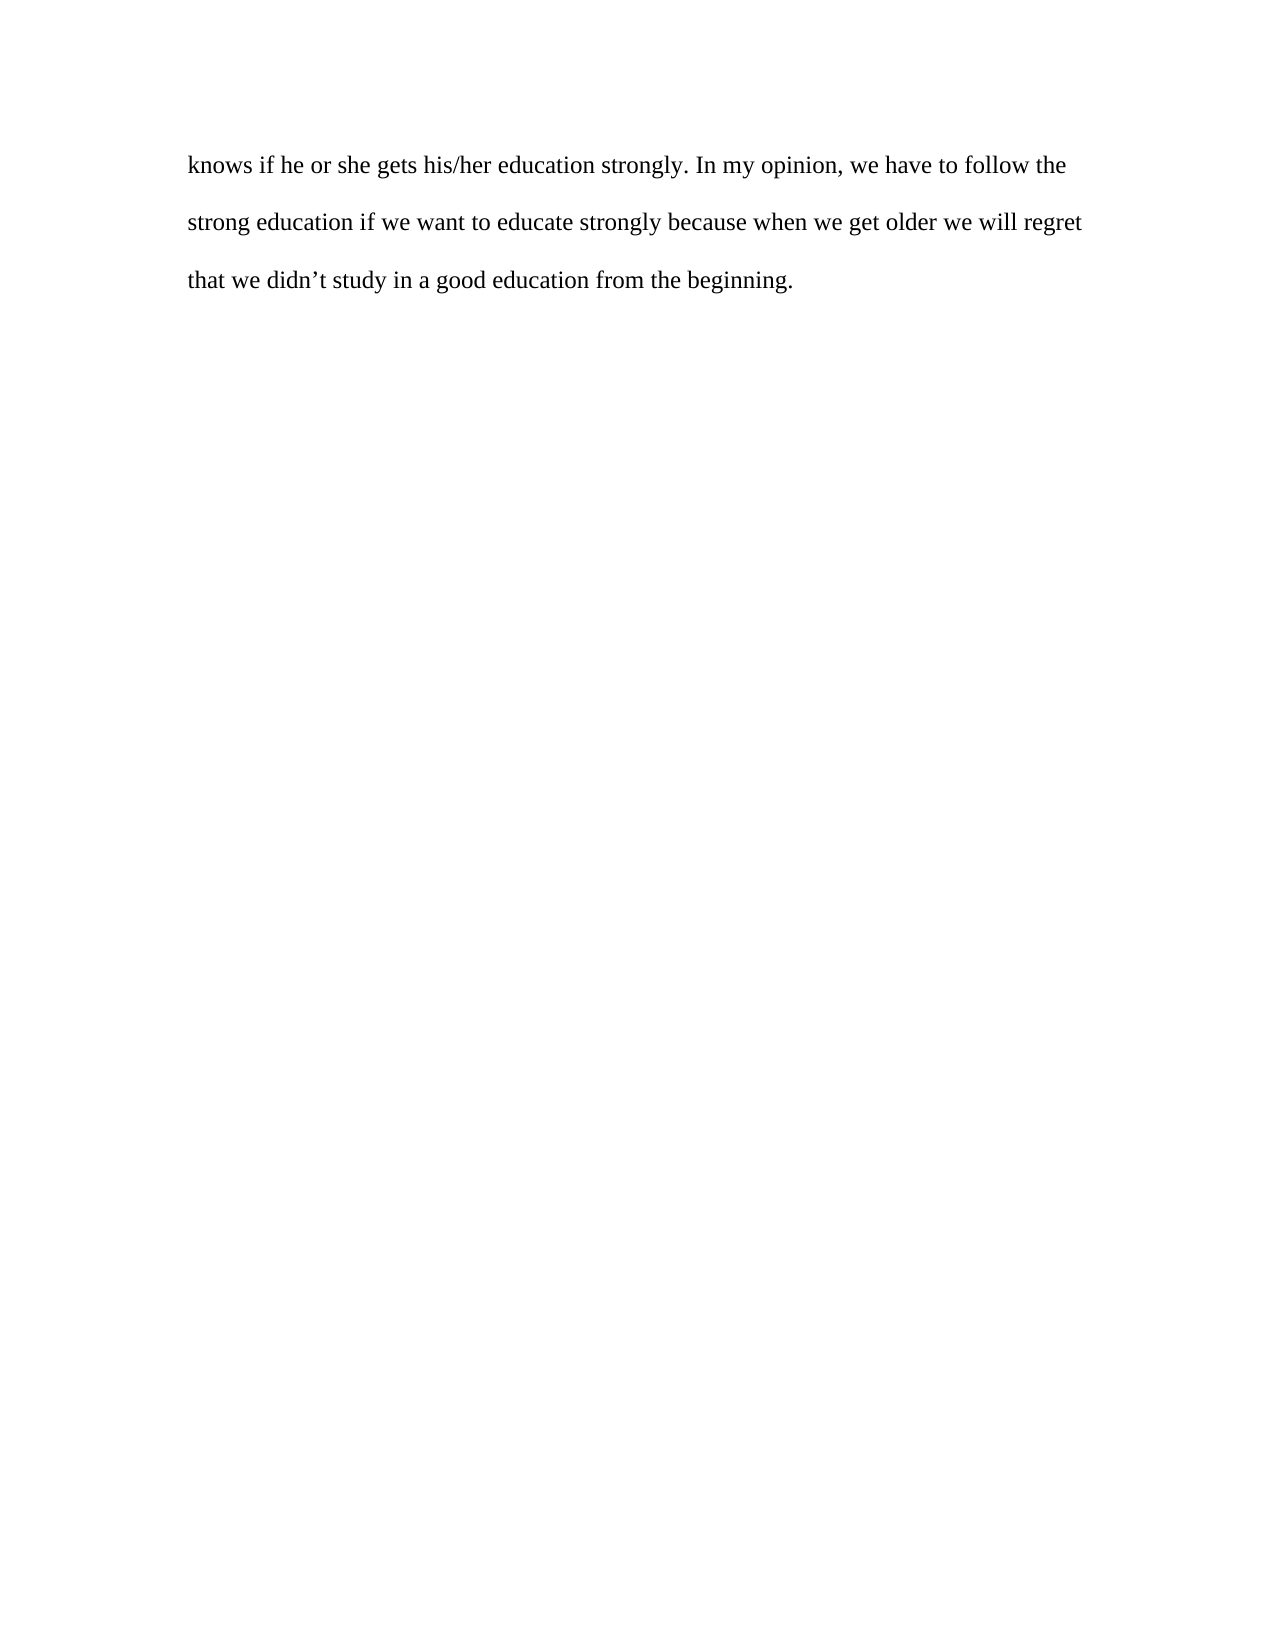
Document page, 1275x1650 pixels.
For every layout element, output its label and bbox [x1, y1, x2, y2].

text [187, 150, 1087, 294]
